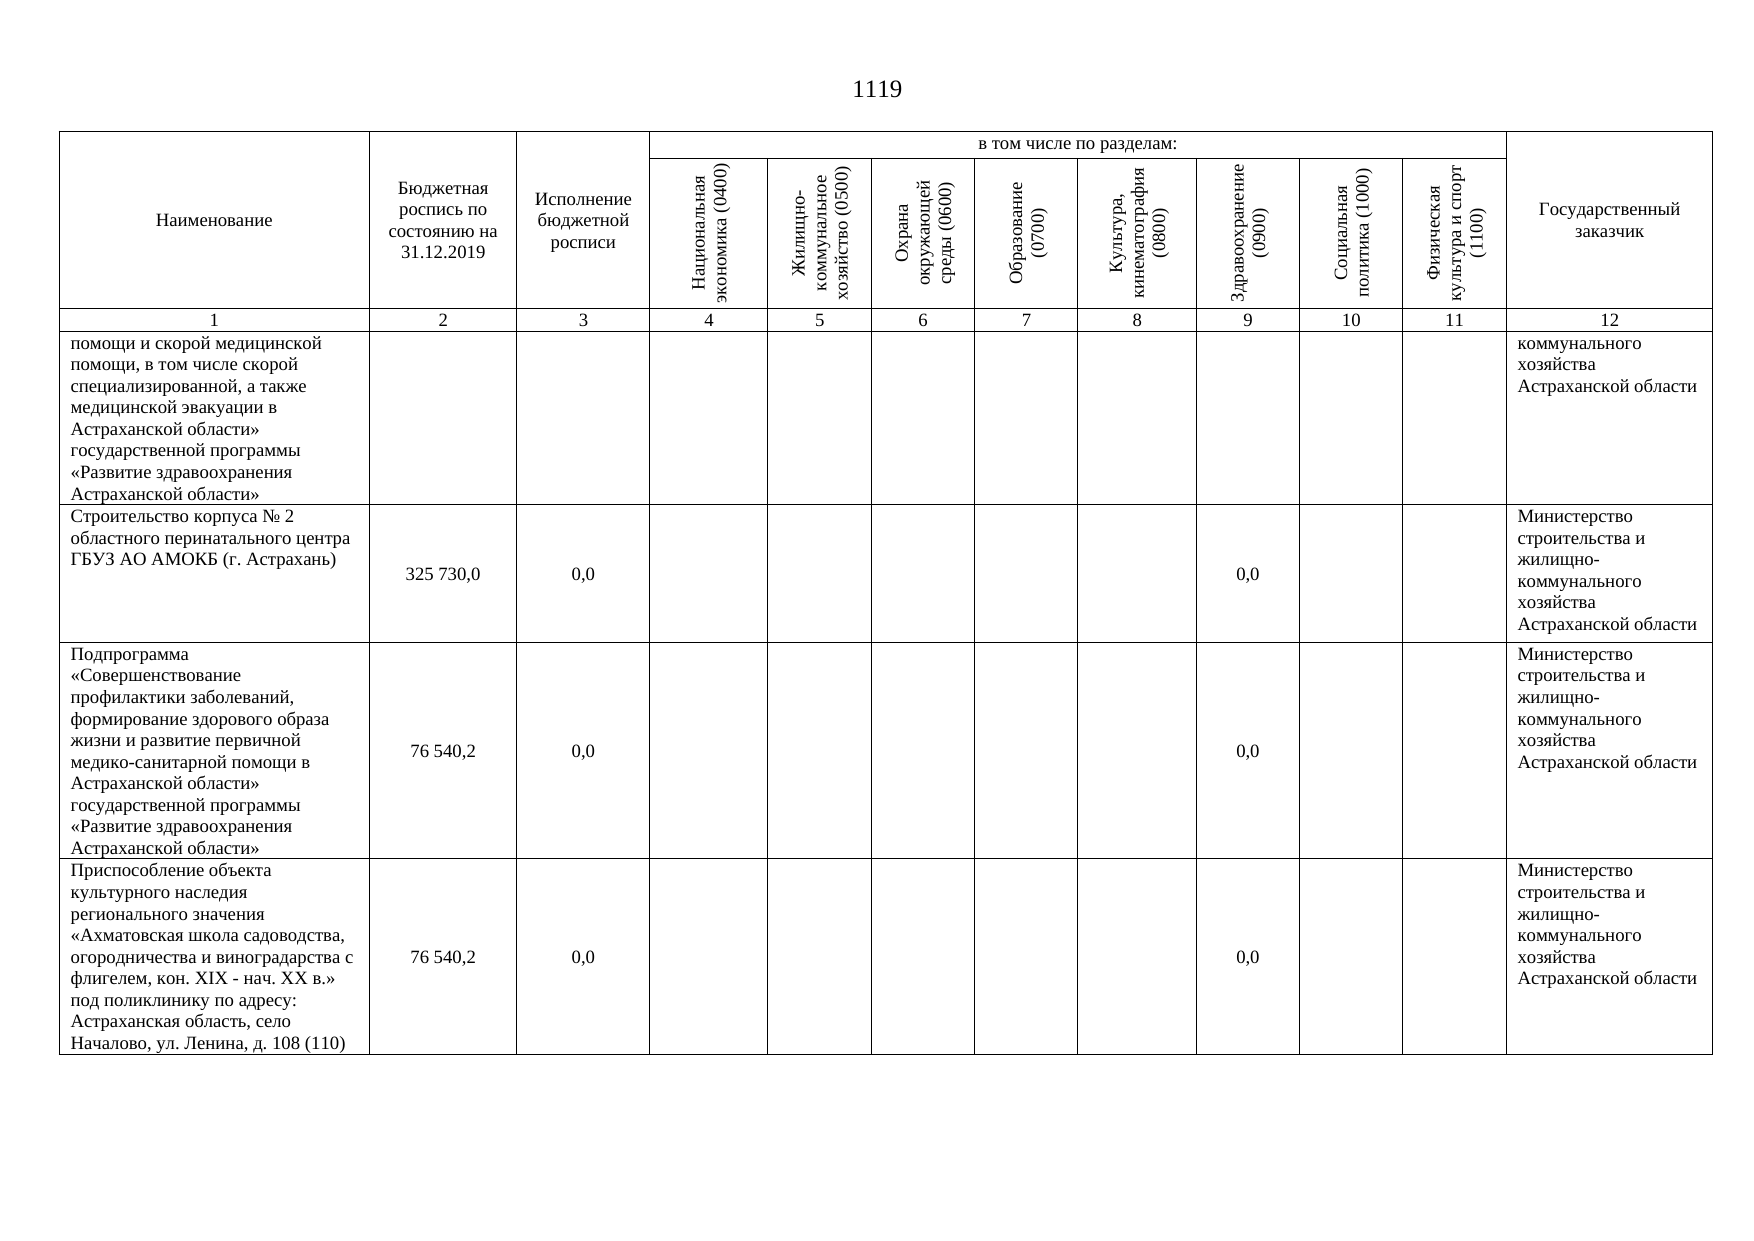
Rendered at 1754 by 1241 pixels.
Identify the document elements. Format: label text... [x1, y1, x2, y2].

table_cell 3 [517, 309, 649, 331]
table_cell Социальная политика (1000) [1300, 159, 1402, 308]
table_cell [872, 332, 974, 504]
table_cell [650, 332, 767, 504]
table_cell Национальная экономика (0400) [650, 159, 767, 308]
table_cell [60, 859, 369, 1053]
table_cell 9 [1197, 309, 1299, 331]
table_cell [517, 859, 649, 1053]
table_cell 1 [60, 309, 369, 331]
table_cell 5 [768, 309, 871, 331]
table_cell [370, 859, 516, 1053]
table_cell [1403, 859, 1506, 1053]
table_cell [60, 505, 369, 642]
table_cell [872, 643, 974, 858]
table_cell Жилищно-коммунальное хозяйство (0500) [768, 159, 871, 308]
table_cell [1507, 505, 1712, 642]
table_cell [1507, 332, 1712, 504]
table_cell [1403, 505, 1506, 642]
table_cell Физическая культура и спорт (1100) [1403, 159, 1506, 308]
table_cell Охрана окружающей среды (0600) [872, 159, 974, 308]
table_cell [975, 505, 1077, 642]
table_header в том числе по разделам: [650, 132, 1506, 158]
table_cell 12 [1507, 309, 1712, 331]
table_header Наименование [60, 132, 369, 308]
table_header Государственный заказчик [1507, 132, 1712, 308]
table_header Бюджетная роспись по состоянию на 31.12.2019 [370, 132, 516, 308]
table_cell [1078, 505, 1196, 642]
table_cell Здравоохранение (0900) [1197, 159, 1299, 308]
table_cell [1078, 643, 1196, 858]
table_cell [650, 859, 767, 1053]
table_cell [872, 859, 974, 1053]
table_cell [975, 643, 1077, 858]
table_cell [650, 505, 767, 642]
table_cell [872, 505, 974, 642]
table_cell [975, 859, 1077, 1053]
table_cell Образование (0700) [975, 159, 1077, 308]
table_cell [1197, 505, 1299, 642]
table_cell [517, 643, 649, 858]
table_cell 10 [1300, 309, 1402, 331]
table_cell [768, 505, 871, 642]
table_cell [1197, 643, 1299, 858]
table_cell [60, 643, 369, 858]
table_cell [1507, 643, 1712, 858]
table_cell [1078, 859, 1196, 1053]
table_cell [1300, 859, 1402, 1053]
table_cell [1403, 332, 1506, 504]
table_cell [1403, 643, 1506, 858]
table_cell Культура, кинематография (0800) [1078, 159, 1196, 308]
table_cell 7 [975, 309, 1077, 331]
table_header Исполнение бюджетной росписи [517, 132, 649, 308]
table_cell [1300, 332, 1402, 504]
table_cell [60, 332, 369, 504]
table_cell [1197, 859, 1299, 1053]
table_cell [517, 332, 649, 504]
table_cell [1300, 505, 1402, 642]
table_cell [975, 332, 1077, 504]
table_cell 11 [1403, 309, 1506, 331]
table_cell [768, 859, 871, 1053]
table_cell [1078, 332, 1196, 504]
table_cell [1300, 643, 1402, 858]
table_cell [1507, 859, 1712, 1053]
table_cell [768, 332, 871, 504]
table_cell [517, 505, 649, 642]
table_cell 4 [650, 309, 767, 331]
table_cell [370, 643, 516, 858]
table_cell 8 [1078, 309, 1196, 331]
table_cell 2 [370, 309, 516, 331]
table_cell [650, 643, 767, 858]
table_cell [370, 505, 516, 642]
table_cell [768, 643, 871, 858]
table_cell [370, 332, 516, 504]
table_cell 6 [872, 309, 974, 331]
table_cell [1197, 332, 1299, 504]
